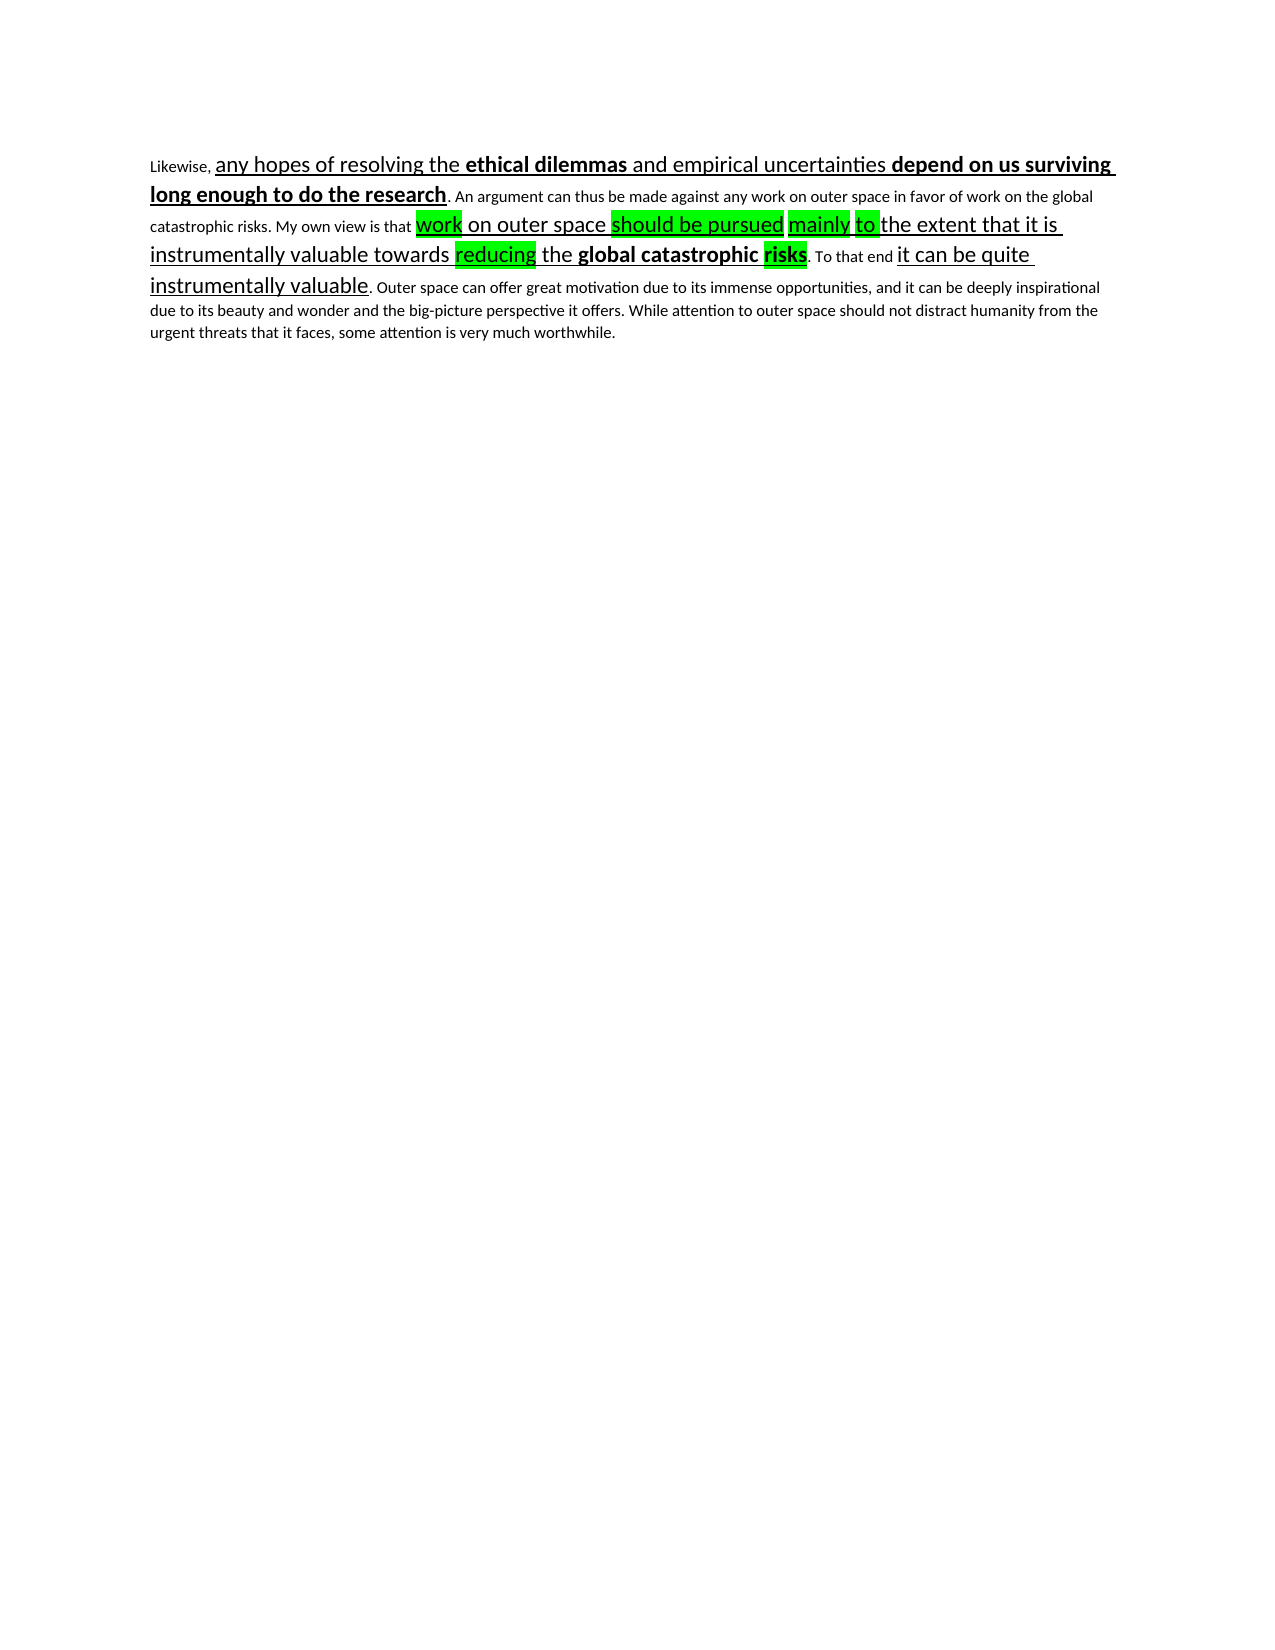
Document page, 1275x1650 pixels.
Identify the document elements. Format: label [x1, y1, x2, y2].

text [150, 150, 1125, 343]
